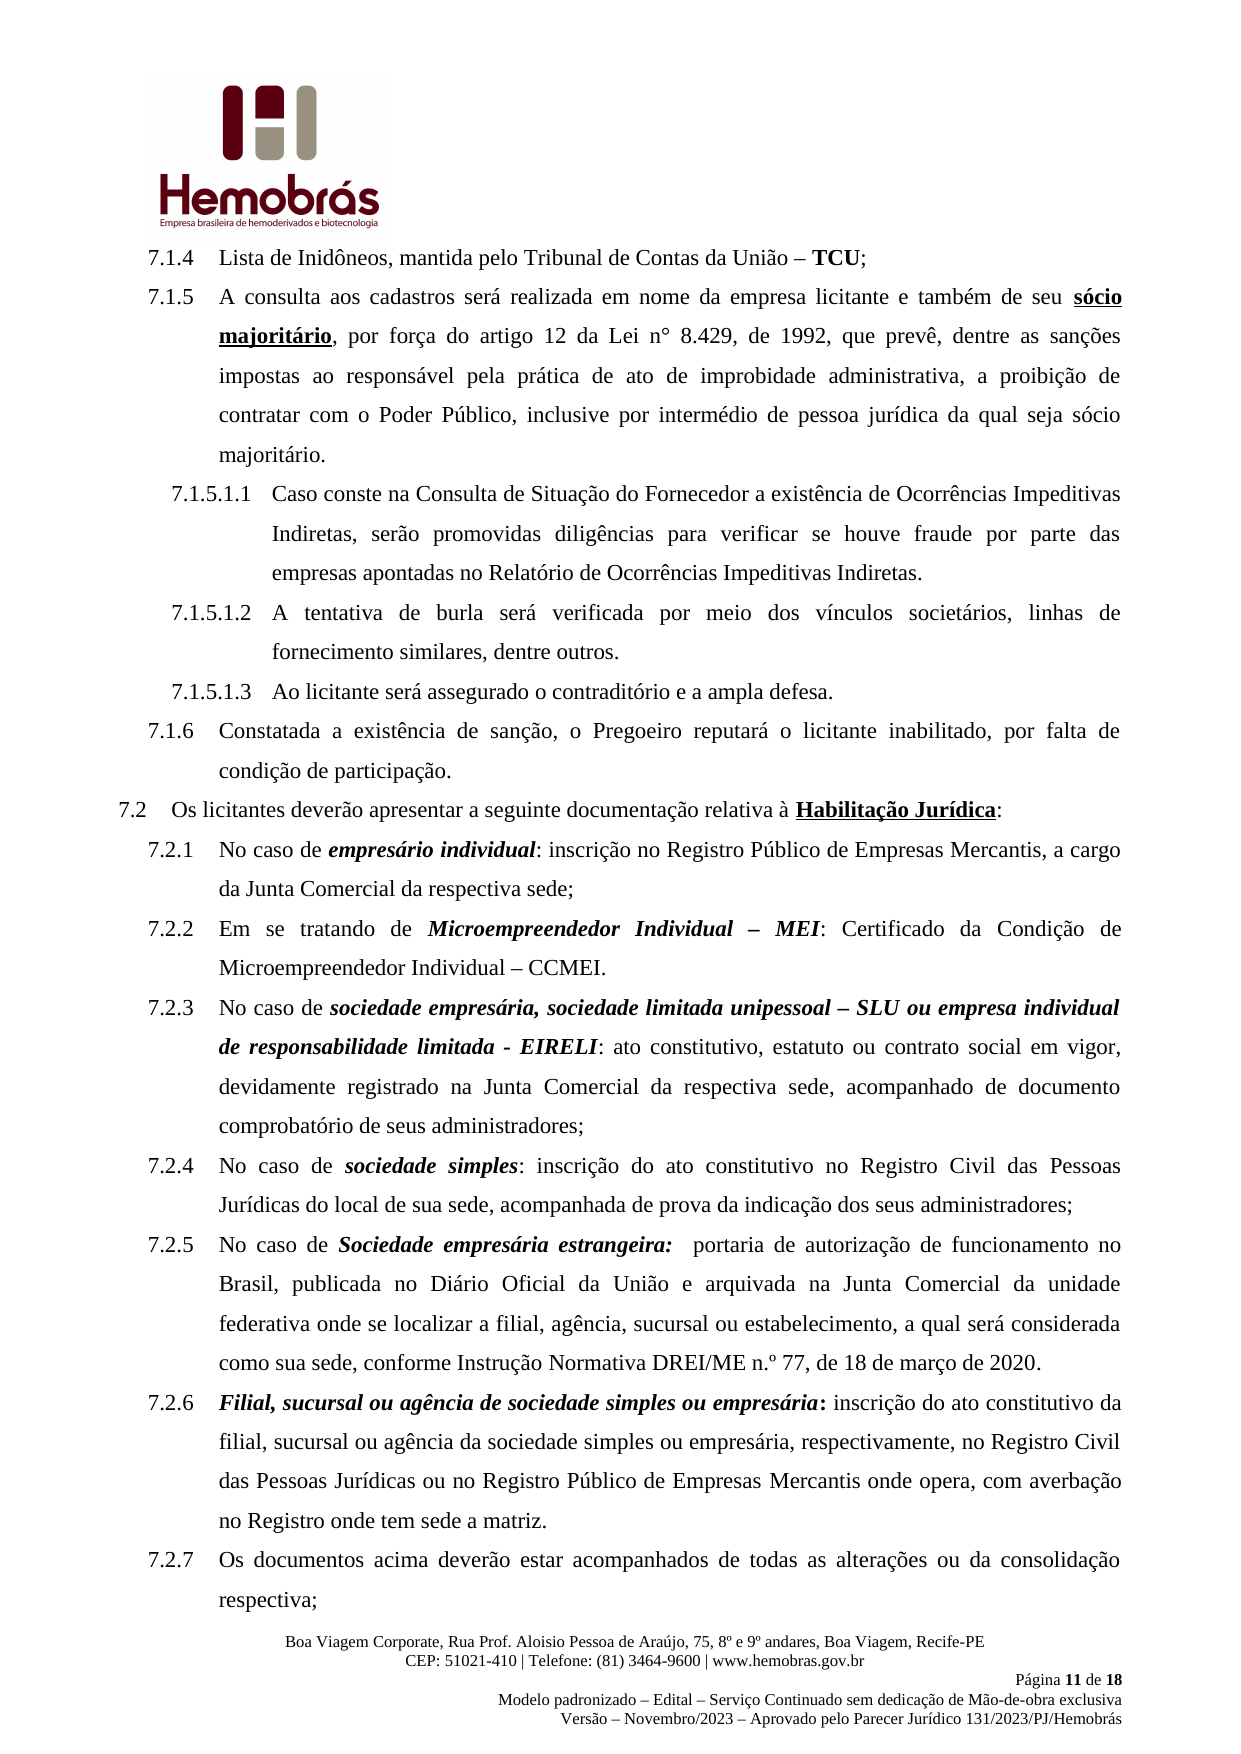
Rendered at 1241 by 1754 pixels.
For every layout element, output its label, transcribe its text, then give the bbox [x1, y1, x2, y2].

list No caso de Sociedade empresária estrangeira: portaria de autorização de funcionamento no Brasil, publicada no Diário Oficial da União e arquivada na Junta Comercial da unidade federativa onde se localizar a filial, agência, sucursal ou estabelecimento, a qual será considerada como sua sede, conforme Instrução Normativa DREI/ME n.º 77, de 18 de março de 2020. [148, 1231, 1122, 1375]
list Em se tratando de Microempreendedor Individual – MEI: Certificado da Condição de Microempreendedor Individual – CCMEI. [148, 915, 1122, 981]
list Filial, sucursal ou agência de sociedade simples ou empresária: inscrição do ato constitutivo da filial, sucursal ou agência da sociedade simples ou empresária, respectivamente, no Registro Civil das Pessoas Jurídicas ou no Registro Público de Empresas Mercantis onde opera, com averbação no Registro onde tem sede a matriz. [148, 1388, 1122, 1533]
list Ao licitante será assegurado o contraditório e a ampla defesa. [171, 678, 1122, 704]
list Os documentos acima deverão estar acompanhados de todas as alterações ou da consolidação respectiva; [148, 1546, 1122, 1612]
list A tentativa de burla será verificada por meio dos vínculos societários, linhas de fornecimento similares, dentre outros. [171, 599, 1122, 665]
list No caso de empresário individual: inscrição no Registro Público de Empresas Mercantis, a cargo da Junta Comercial da respectiva sede; [148, 836, 1122, 902]
list Caso conste na Consulta de Situação do Fornecedor a existência de Ocorrências Impeditivas Indiretas, serão promovidas diligências para verificar se houve fraude por parte das empresas apontadas no Relatório de Ocorrências Impeditivas Indiretas. [171, 481, 1122, 586]
list A consulta aos cadastros será realizada em nome da empresa licitante e também de seu sócio majoritário, por força do artigo 12 da Lei n° 8.429, de 1992, que prevê, dentre as sanções impostas ao responsável pela prática de ato de improbidade administrativa, a proibição de contratar com o Poder Público, inclusive por intermédio de pessoa jurídica da qual seja sócio majoritário. [148, 283, 1122, 467]
list No caso de sociedade empresária, sociedade limitada unipessoal – SLU ou empresa individual de responsabilidade limitada - EIRELI: ato constitutivo, estatuto ou contrato social em vigor, devidamente registrado na Junta Comercial da respectiva sede, acompanhado de documento comprobatório de seus administradores; [148, 994, 1122, 1138]
list Constatada a existência de sanção, o Pregoeiro reputará o licitante inabilitado, por falta de condição de participação. [148, 717, 1122, 783]
list Os licitantes deverão apresentar a seguinte documentação relativa à Habilitação Jurídica: [118, 796, 1122, 823]
picture [147, 73, 392, 244]
list Lista de Inidôneos, mantida pelo Tribunal de Contas da União – TCU; [148, 244, 1122, 270]
list No caso de sociedade simples: inscrição do ato constitutivo no Registro Civil das Pessoas Jurídicas do local de sua sede, acompanhada de prova da indicação dos seus administradores; [148, 1152, 1122, 1217]
